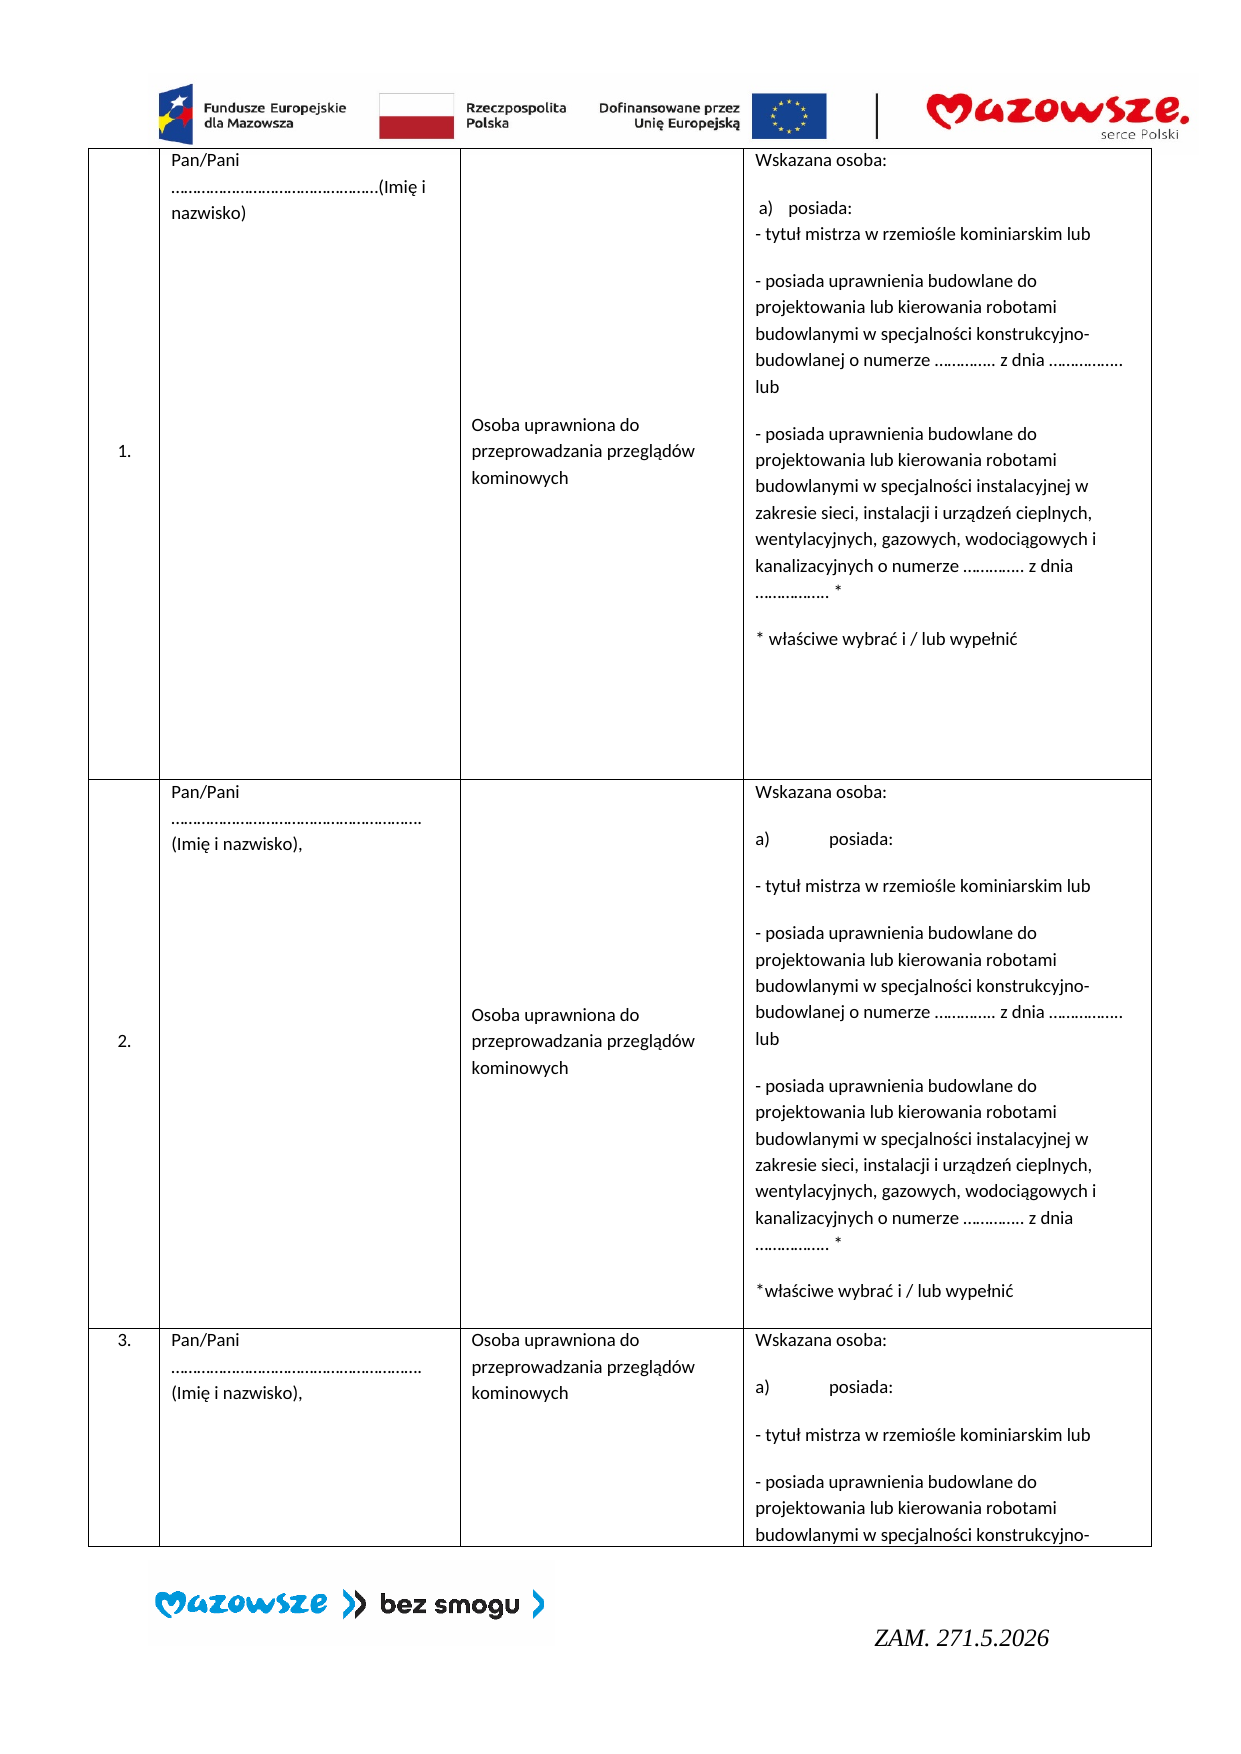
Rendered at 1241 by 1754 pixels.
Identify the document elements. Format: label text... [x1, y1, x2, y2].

table_cell Osoba uprawniona do przeprowadzania przeglądów kominowych [461, 780, 743, 1327]
table_cell 2. [89, 780, 159, 1327]
table_cell 1. [89, 149, 159, 779]
table_cell Pan/Pani ………………………………………………….(Imię i nazwisko), [160, 1329, 460, 1546]
table_cell Osoba uprawniona do przeprowadzania przeglądów kominowych [461, 149, 743, 779]
picture [147, 73, 1200, 155]
table_cell Pan/Pani ………………………………………………….(Imię i nazwisko), [160, 780, 460, 1327]
table_cell 3. [89, 1329, 159, 1546]
table_cell Osoba uprawniona do przeprowadzania przeglądów kominowych [461, 1329, 743, 1546]
picture [147, 1560, 556, 1646]
table_cell Wskazana osoba: posiada: - tytuł mistrza w rzemiośle kominiarskim lub - posiada uprawnienia budowlane do projektowania lub kierowania robotami budowlanymi w specjalności konstrukcyjno-budowlanej o numerze ………….. z dnia …………….. lub - posiada uprawnienia budowlane do projektowania lub kierowania robotami budowlanymi w specjalności instalacyjnej w zakresie sieci, instalacji i urządzeń cieplnych, wentylacyjnych, gazowych, wodociągowych i kanalizacyjnych o numerze ………….. z dnia …………….. * * właściwe wybrać i / lub wypełnić [744, 149, 1151, 779]
table_cell Pan/Pani …………………………………………(Imię i nazwisko) [160, 149, 460, 779]
